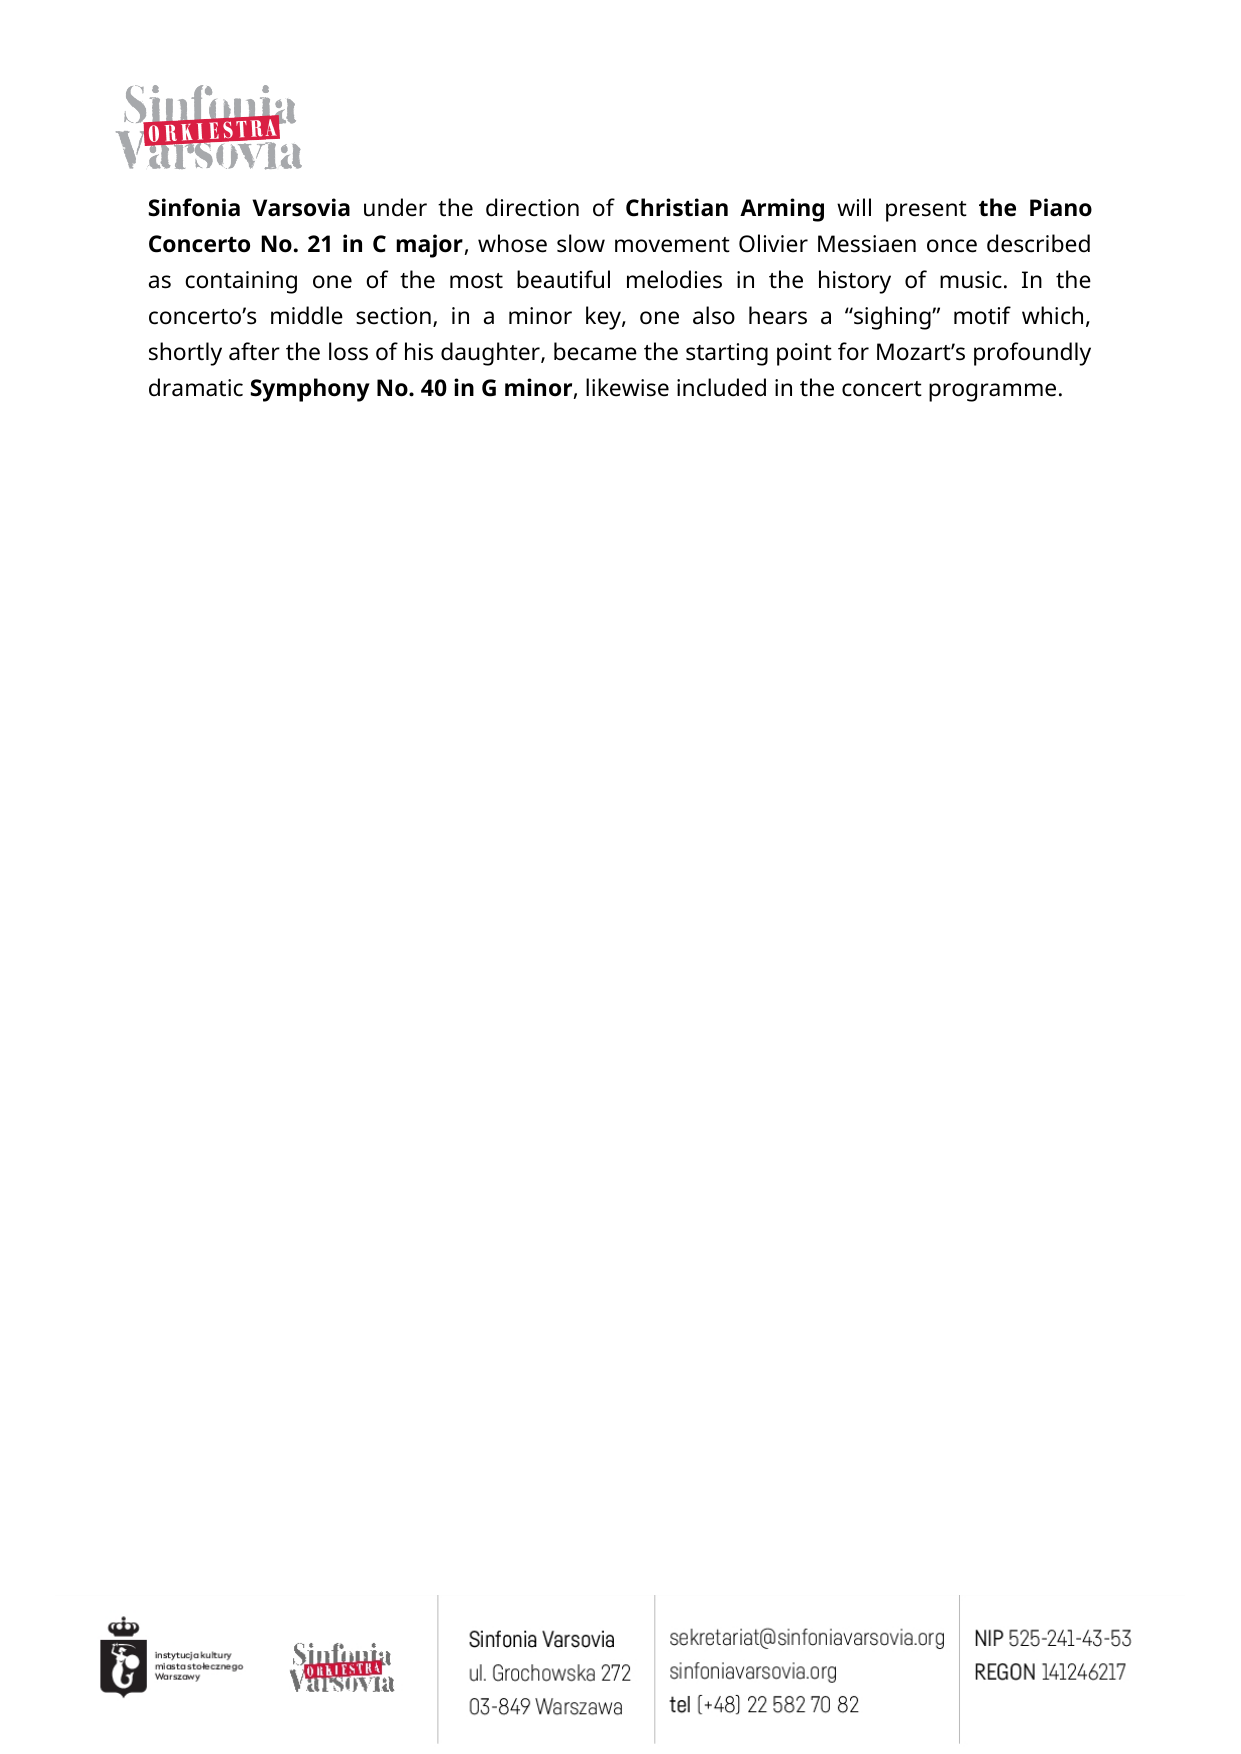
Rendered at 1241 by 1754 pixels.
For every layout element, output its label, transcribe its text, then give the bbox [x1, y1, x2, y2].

picture [110, 81, 307, 173]
picture [55, 1595, 1185, 1751]
